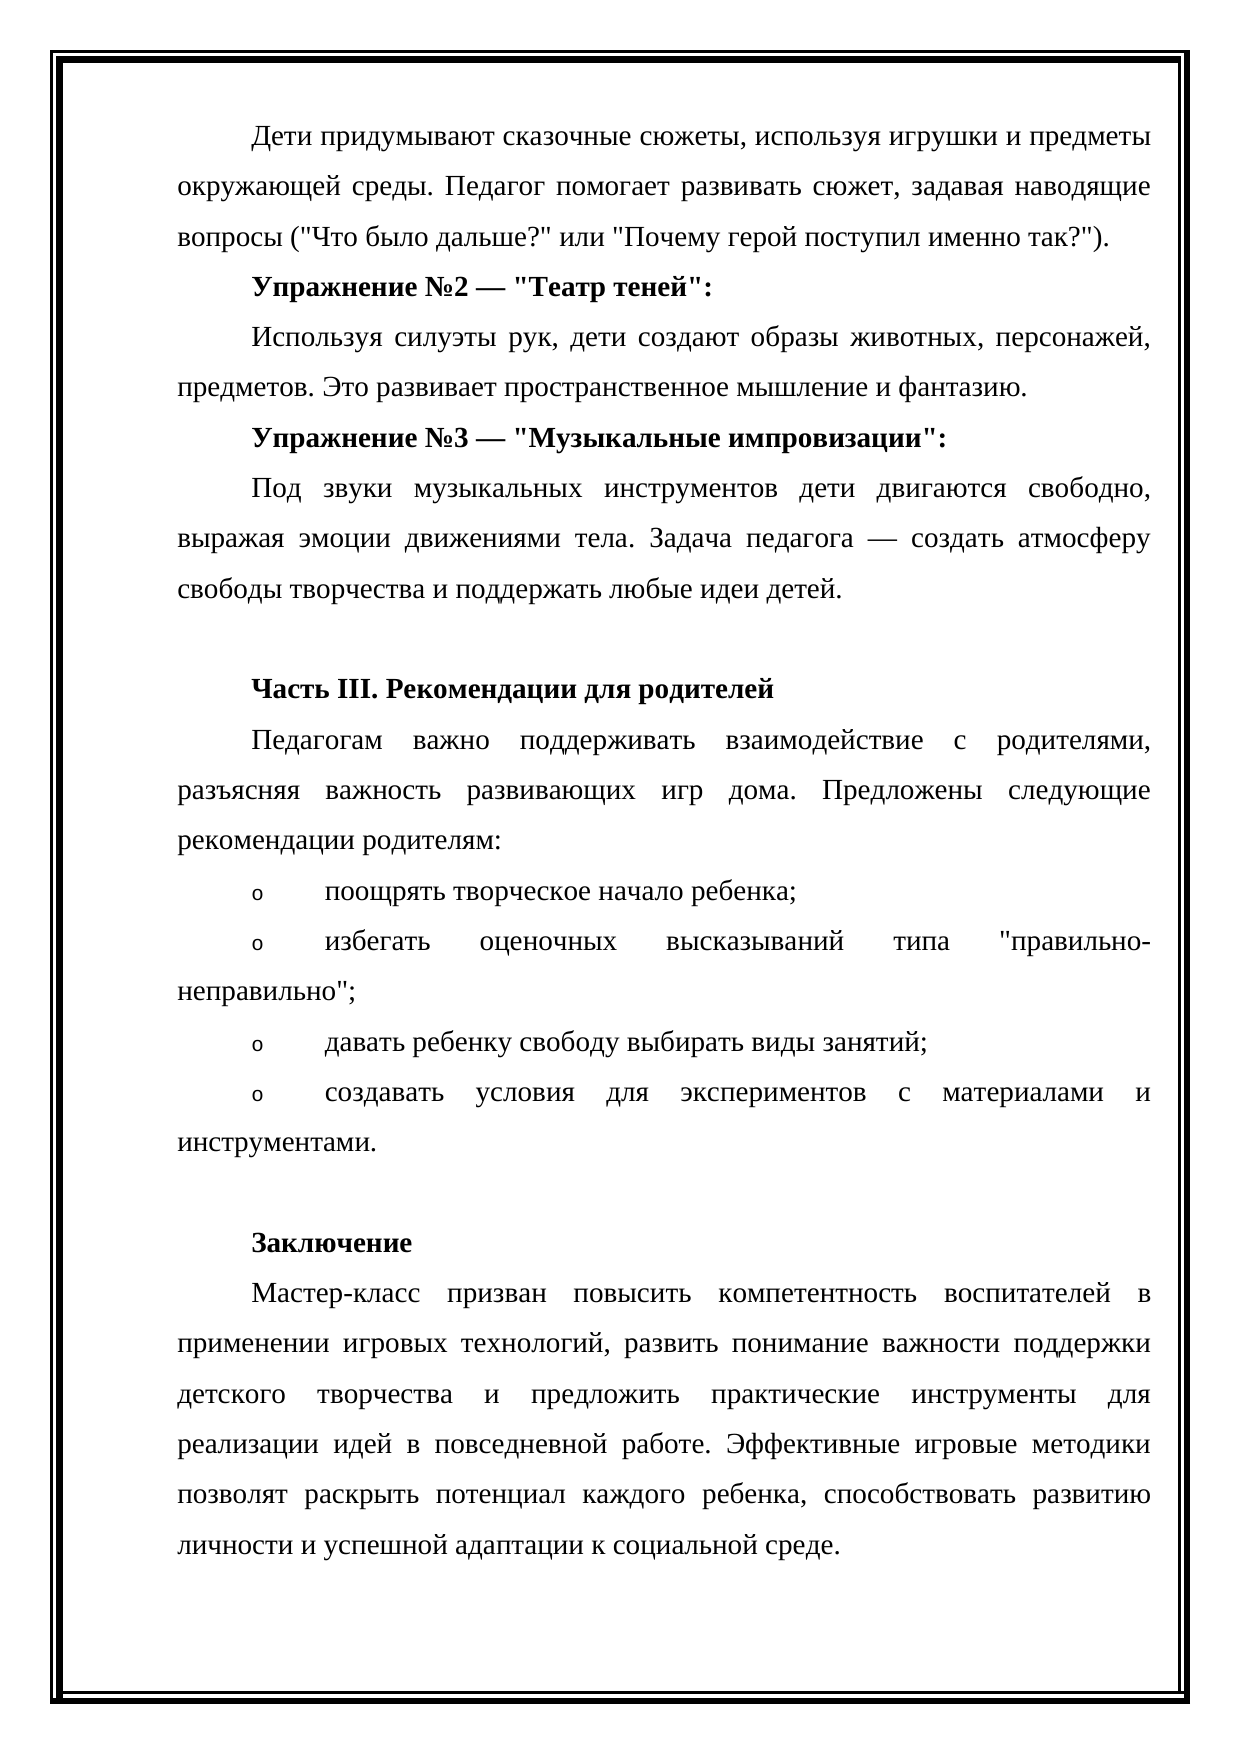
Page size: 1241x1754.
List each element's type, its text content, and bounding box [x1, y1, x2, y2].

text Дети придумывают сказочные сюжеты, используя игрушки и предметы окружающей среды. Педагог помогает развивать сюжет, задавая наводящие вопросы ("Что было дальше?" или "Почему герой поступил именно так?"). [177, 118, 1152, 252]
text Мастер-класс призван повысить компетентность воспитателей в применении игровых технологий, развить понимание важности поддержки детского творчества и предложить практические инструменты для реализации идей в повседневной работе. Эффективные игровые методики позволят раскрыть потенциал каждого ребенка, способствовать развитию личности и успешной адаптации к социальной среде. [177, 1275, 1152, 1560]
text Упражнение №2 — "Театр теней": [177, 269, 1152, 302]
list поощрять творческое начало ребенка; [177, 873, 1152, 906]
text Под звуки музыкальных инструментов дети двигаются свободно, выражая эмоции движениями тела. Задача педагога — создать атмосферу свободы творчества и поддержать любые идеи детей. [177, 470, 1152, 604]
text Педагогам важно поддерживать взаимодействие с родителями, разъясняя важность развивающих игр дома. Предложены следующие рекомендации родителям: [177, 722, 1152, 856]
list избегать оценочных высказываний типа "правильно-неправильно"; [177, 923, 1152, 1007]
text Часть III. Рекомендации для родителей [177, 671, 1152, 705]
list давать ребенку свободу выбирать виды занятий; [177, 1024, 1152, 1057]
list создавать условия для экспериментов с материалами и инструментами. [177, 1074, 1152, 1158]
text Заключение [177, 1225, 1152, 1258]
text Упражнение №3 — "Музыкальные импровизации": [177, 420, 1152, 453]
text Используя силуэты рук, дети создают образы животных, персонажей, предметов. Это развивает пространственное мышление и фантазию. [177, 319, 1152, 403]
